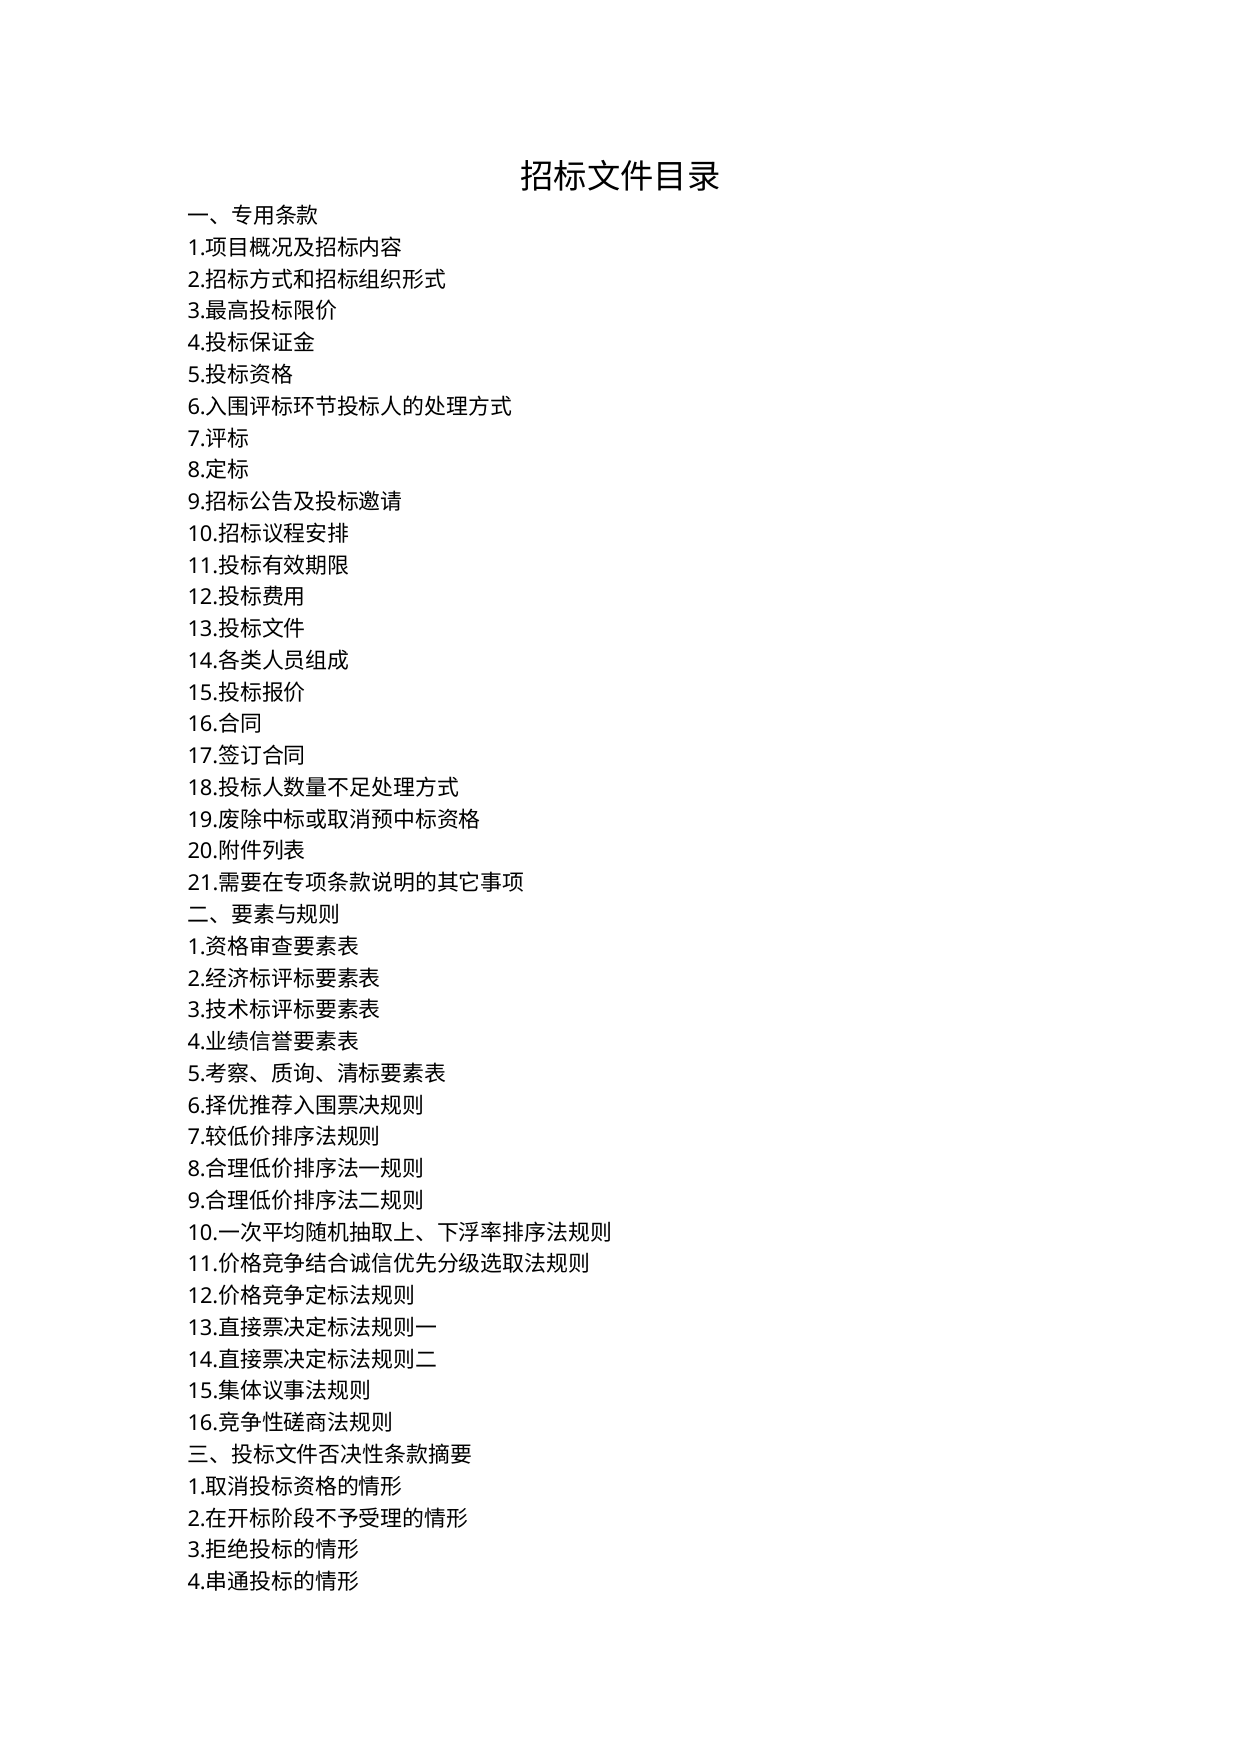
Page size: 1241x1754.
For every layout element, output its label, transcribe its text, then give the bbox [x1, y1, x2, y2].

text 1.项目概况及招标内容 [187, 230, 1053, 262]
list 直接票决定标法规则二 [187, 1342, 1053, 1373]
text 20.附件列表 [187, 833, 1053, 865]
text 18.投标人数量不足处理方式 [187, 770, 1053, 802]
text 4.投标保证金 [187, 325, 1053, 357]
text 1.取消投标资格的情形 [187, 1469, 1053, 1501]
text 8.合理低价排序法一规则 [187, 1151, 1053, 1183]
text 14.各类人员组成 [187, 643, 1053, 675]
text 15.集体议事法规则 [187, 1373, 1053, 1405]
text 3.拒绝投标的情形 [187, 1532, 1053, 1564]
text 16.竞争性磋商法规则 [187, 1405, 1053, 1437]
text 3.最高投标限价 [187, 293, 1053, 325]
text 17.签订合同 [187, 738, 1053, 770]
text 9.招标公告及投标邀请 [187, 484, 1053, 516]
text 21.需要在专项条款说明的其它事项 [187, 865, 1053, 897]
text 7.较低价排序法规则 [187, 1119, 1053, 1151]
text 招标文件目录 [187, 150, 1053, 198]
text 8.定标 [187, 452, 1053, 484]
text 6.入围评标环节投标人的处理方式 [187, 389, 1053, 421]
text 3.技术标评标要素表 [187, 992, 1053, 1024]
text 2.在开标阶段不予受理的情形 [187, 1501, 1053, 1532]
text 16.合同 [187, 706, 1053, 738]
text 5.投标资格 [187, 357, 1053, 389]
text 二、要素与规则 [187, 897, 1053, 929]
text 11.价格竞争结合诚信优先分级选取法规则 [187, 1246, 1053, 1278]
text 10.招标议程安排 [187, 516, 1053, 548]
text 6.择优推荐入围票决规则 [187, 1088, 1053, 1119]
text 一、专用条款 [187, 198, 1053, 230]
text 10.一次平均随机抽取上、下浮率排序法规则 [187, 1215, 1053, 1246]
text 13.投标文件 [187, 611, 1053, 643]
text 12.投标费用 [187, 579, 1053, 611]
text 1.资格审查要素表 [187, 929, 1053, 961]
text 三、投标文件否决性条款摘要 [187, 1437, 1053, 1469]
text 15.投标报价 [187, 675, 1053, 706]
text 4.串通投标的情形 [187, 1564, 1053, 1596]
text 4.业绩信誉要素表 [187, 1024, 1053, 1056]
text 12.价格竞争定标法规则 [187, 1278, 1053, 1310]
text 11.投标有效期限 [187, 548, 1053, 579]
text 2.经济标评标要素表 [187, 961, 1053, 992]
text 2.招标方式和招标组织形式 [187, 262, 1053, 293]
text 9.合理低价排序法二规则 [187, 1183, 1053, 1215]
list 直接票决定标法规则一 [187, 1310, 1053, 1342]
text 5.考察、质询、清标要素表 [187, 1056, 1053, 1088]
text 19.废除中标或取消预中标资格 [187, 802, 1053, 833]
text 7.评标 [187, 421, 1053, 452]
